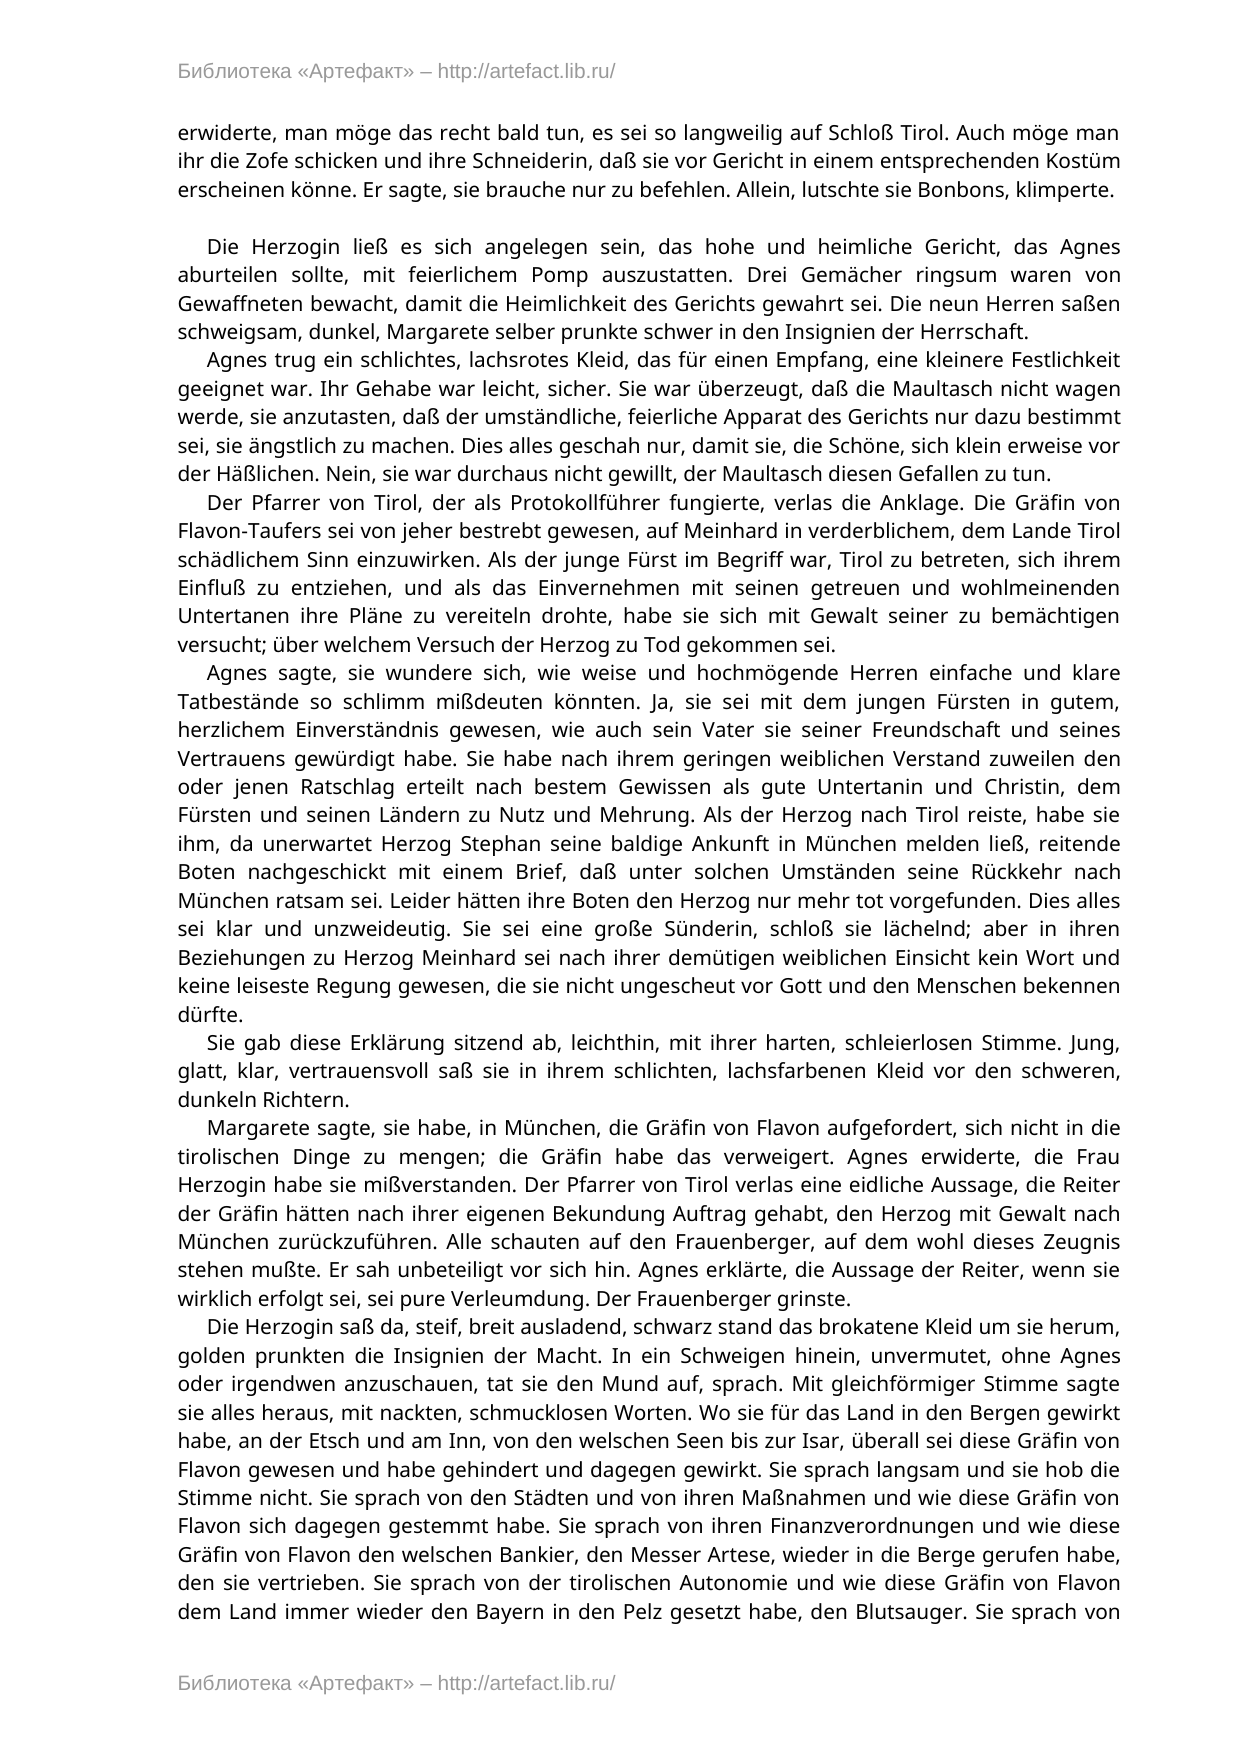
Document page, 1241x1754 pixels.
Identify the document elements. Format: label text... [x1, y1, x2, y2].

text Agnes sagte, sie wundere sich, wie weise und hochmögende Herren einfache und klare Tatbestände so schlimm mißdeuten könnten. Ja, sie sei mit dem jungen Fürsten in gutem, herzlichem Einverständnis gewesen, wie auch sein Vater sie seiner Freundschaft und seines Vertrauens gewürdigt habe. Sie habe nach ihrem geringen weiblichen Verstand zuweilen den oder jenen Ratschlag erteilt nach bestem Gewissen als gute Untertanin und Christin, dem Fürsten und seinen Ländern zu Nutz und Mehrung. Als der Herzog nach Tirol reiste, habe sie ihm, da unerwartet Herzog Stephan seine baldige Ankunft in München melden ließ, reitende Boten nachgeschickt mit einem Brief, daß unter solchen Umständen seine Rückkehr nach München ratsam sei. Leider hätten ihre Boten den Herzog nur mehr tot vorgefunden. Dies alles sei klar und unzweideutig. Sie sei eine große Sünderin, schloß sie lächelnd; aber in ihren Beziehungen zu Herzog Meinhard sei nach ihrer demütigen weiblichen Einsicht kein Wort und keine leiseste Regung gewesen, die sie nicht ungescheut vor Gott und den Menschen bekennen dürfte. [177, 658, 1122, 1028]
text Die Herzogin ließ es sich angelegen sein, das hohe und heimliche Gericht, das Agnes aburteilen sollte, mit feierlichem Pomp auszustatten. Drei Gemächer ringsum waren von Gewaffneten bewacht, damit die Heimlichkeit des Gerichts gewahrt sei. Die neun Herren saßen schweigsam, dunkel, Margarete selber prunkte schwer in den Insignien der Herrschaft. [177, 232, 1122, 346]
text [177, 118, 1122, 203]
text Agnes trug ein schlichtes, lachsrotes Kleid, das für einen Empfang, eine kleinere Festlichkeit geeignet war. Ihr Gehabe war leicht, sicher. Sie war überzeugt, daß die Maultasch nicht wagen werde, sie anzutasten, daß der umständliche, feierliche Apparat des Gerichts nur dazu bestimmt sei, sie ängstlich zu machen. Dies alles geschah nur, damit sie, die Schöne, sich klein erweise vor der Häßlichen. Nein, sie war durchaus nicht gewillt, der Maultasch diesen Gefallen zu tun. [177, 346, 1122, 488]
text Margarete sagte, sie habe, in München, die Gräfin von Flavon aufgefordert, sich nicht in die tirolischen Dinge zu mengen; die Gräfin habe das verweigert. Agnes erwiderte, die Frau Herzogin habe sie mißverstanden. Der Pfarrer von Tirol verlas eine eidliche Aussage, die Reiter der Gräfin hätten nach ihrer eigenen Bekundung Auftrag gehabt, den Herzog mit Gewalt nach München zurückzuführen. Alle schauten auf den Frauenberger, auf dem wohl dieses Zeugnis stehen mußte. Er sah unbeteiligt vor sich hin. Agnes erklärte, die Aussage der Reiter, wenn sie wirklich erfolgt sei, sei pure Verleumdung. Der Frauenberger grinste. [177, 1113, 1122, 1312]
text Sie gab diese Erklärung sitzend ab, leichthin, mit ihrer harten, schleierlosen Stimme. Jung, glatt, klar, vertrauensvoll saß sie in ihrem schlichten, lachsfarbenen Kleid vor den schweren, dunkeln Richtern. [177, 1028, 1122, 1113]
text Der Pfarrer von Tirol, der als Protokollführer fungierte, verlas die Anklage. Die Gräfin von Flavon-Taufers sei von jeher bestrebt gewesen, auf Meinhard in verderblichem, dem Lande Tirol schädlichem Sinn einzuwirken. Als der junge Fürst im Begriff war, Tirol zu betreten, sich ihrem Einfluß zu entziehen, und als das Einvernehmen mit seinen getreuen und wohlmeinenden Untertanen ihre Pläne zu vereiteln drohte, habe sie sich mit Gewalt seiner zu bemächtigen versucht; über welchem Versuch der Herzog zu Tod gekommen sei. [177, 488, 1122, 658]
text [177, 1312, 1122, 1625]
